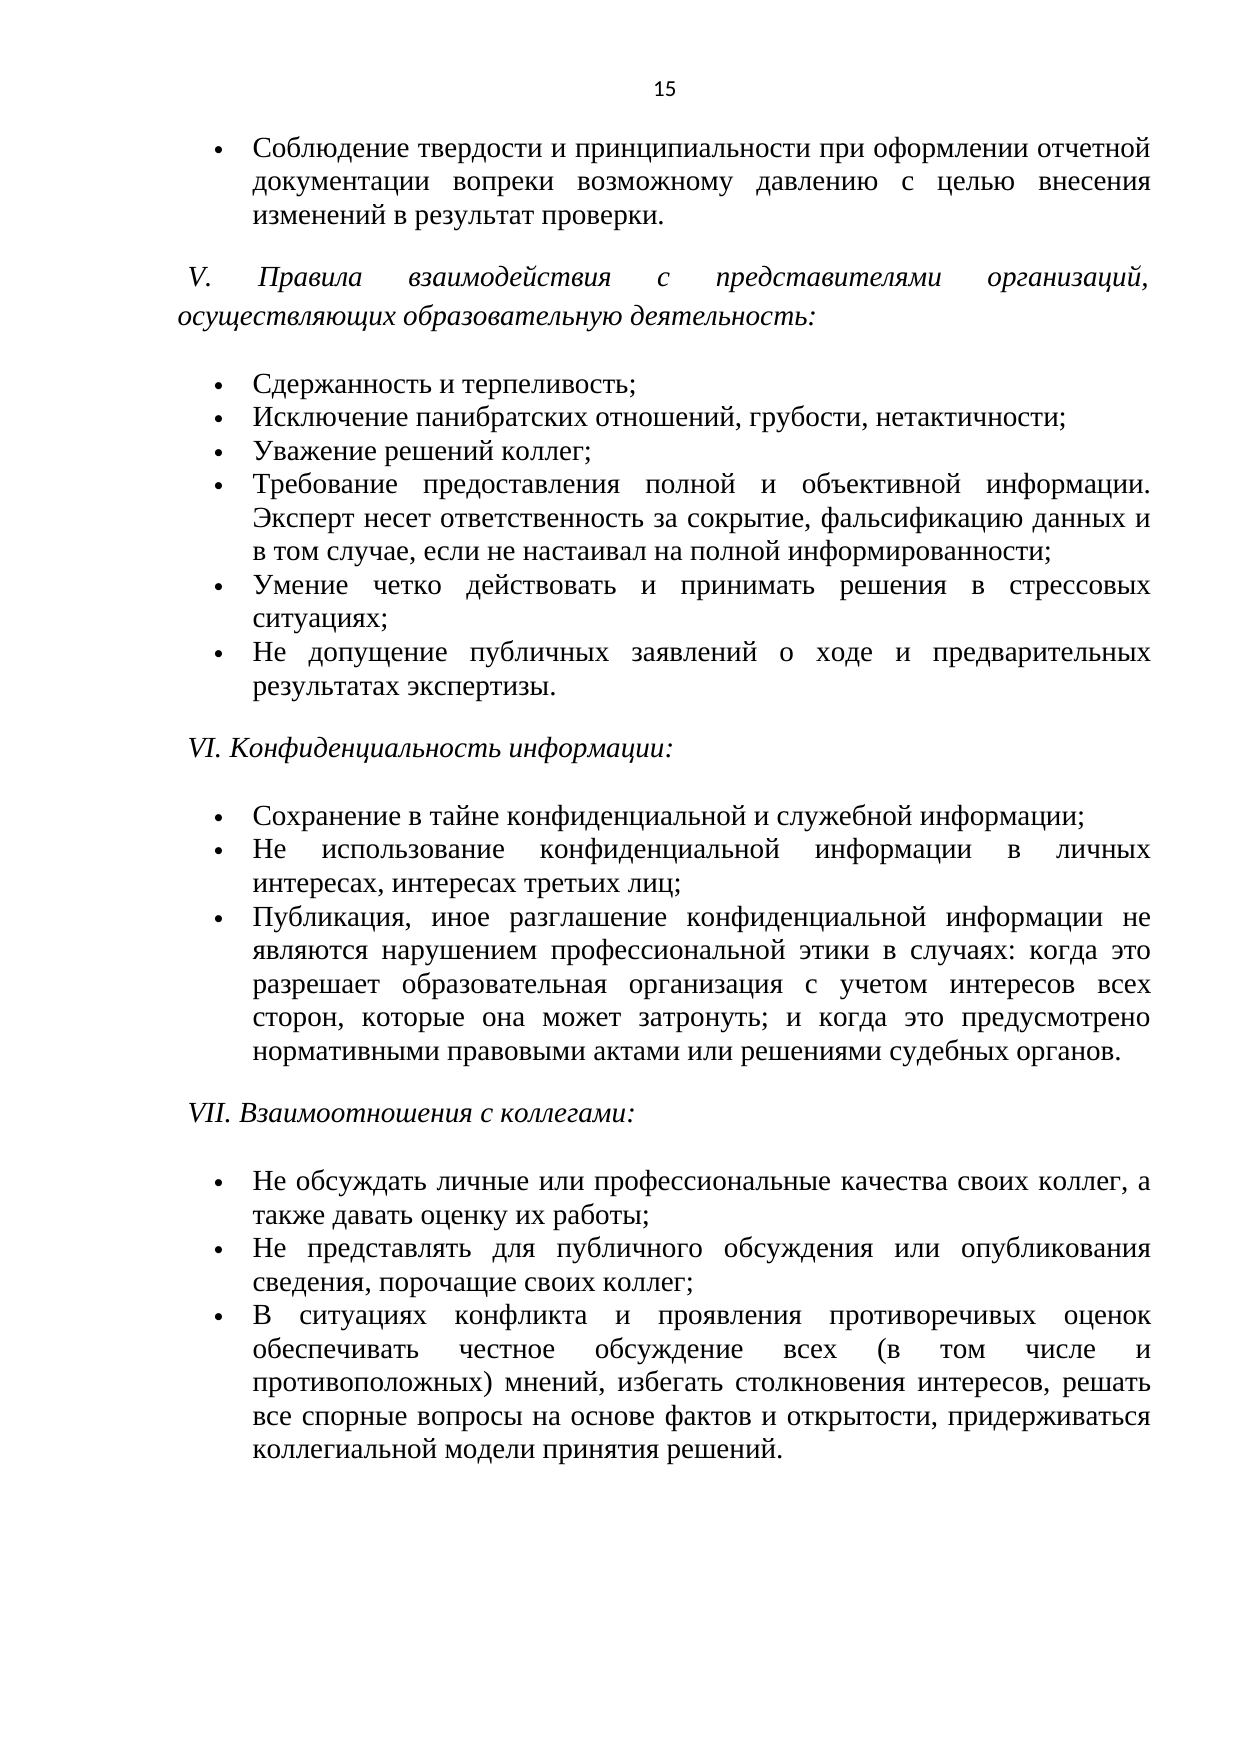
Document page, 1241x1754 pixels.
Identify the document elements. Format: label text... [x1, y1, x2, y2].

list Не допущение публичных заявлений о ходе и предварительных результатах экспертизы. [215, 634, 1152, 701]
list Умение четко действовать и принимать решения в стрессовых ситуациях; [215, 567, 1152, 634]
subtitle VI. Конфиденциальность информации: [177, 730, 1152, 764]
list Сохранение в тайне конфиденциальной и служебной информации; [215, 798, 1152, 832]
list Требование предоставления полной и объективной информации. Эксперт несет ответственность за сокрытие, фальсификацию данных и в том случае, если не настаивал на полной информированности; [215, 466, 1152, 567]
list Не представлять для публичного обсуждения или опубликования сведения, порочащие своих коллег; [215, 1230, 1152, 1297]
list Не использование конфиденциальной информации в личных интересах, интересах третьих лиц; [215, 832, 1152, 899]
list Публикация, иное разглашение конфиденциальной информации не являются нарушением профессиональной этики в случаях: когда это разрешает образовательная организация с учетом интересов всех сторон, которые она может затронуть; и когда это предусмотрено нормативными правовыми актами или решениями судебных органов. [215, 899, 1152, 1066]
list Исключение панибратских отношений, грубости, нетактичности; [215, 399, 1152, 433]
list Сдержанность и терпеливость; [215, 366, 1152, 399]
list Уважение решений коллег; [215, 433, 1152, 466]
subtitle VII. Взаимоотношения с коллегами: [177, 1096, 1152, 1129]
list Не обсуждать личные или профессиональные качества своих коллег, а также давать оценку их работы; [215, 1163, 1152, 1230]
list Соблюдение твердости и принципиальности при оформлении отчетной документации вопреки возможному давлению с целью внесения изменений в результат проверки. [215, 130, 1152, 230]
list В ситуациях конфликта и проявления противоречивых оценок обеспечивать честное обсуждение всех (в том числе и противоположных) мнений, избегать столкновения интересов, решать все спорные вопросы на основе фактов и открытости, придерживаться коллегиальной модели принятия решений. [215, 1297, 1152, 1465]
subtitle V. Правила взаимодействия с представителями организаций, осуществляющих образовательную деятельность: [177, 259, 1152, 332]
